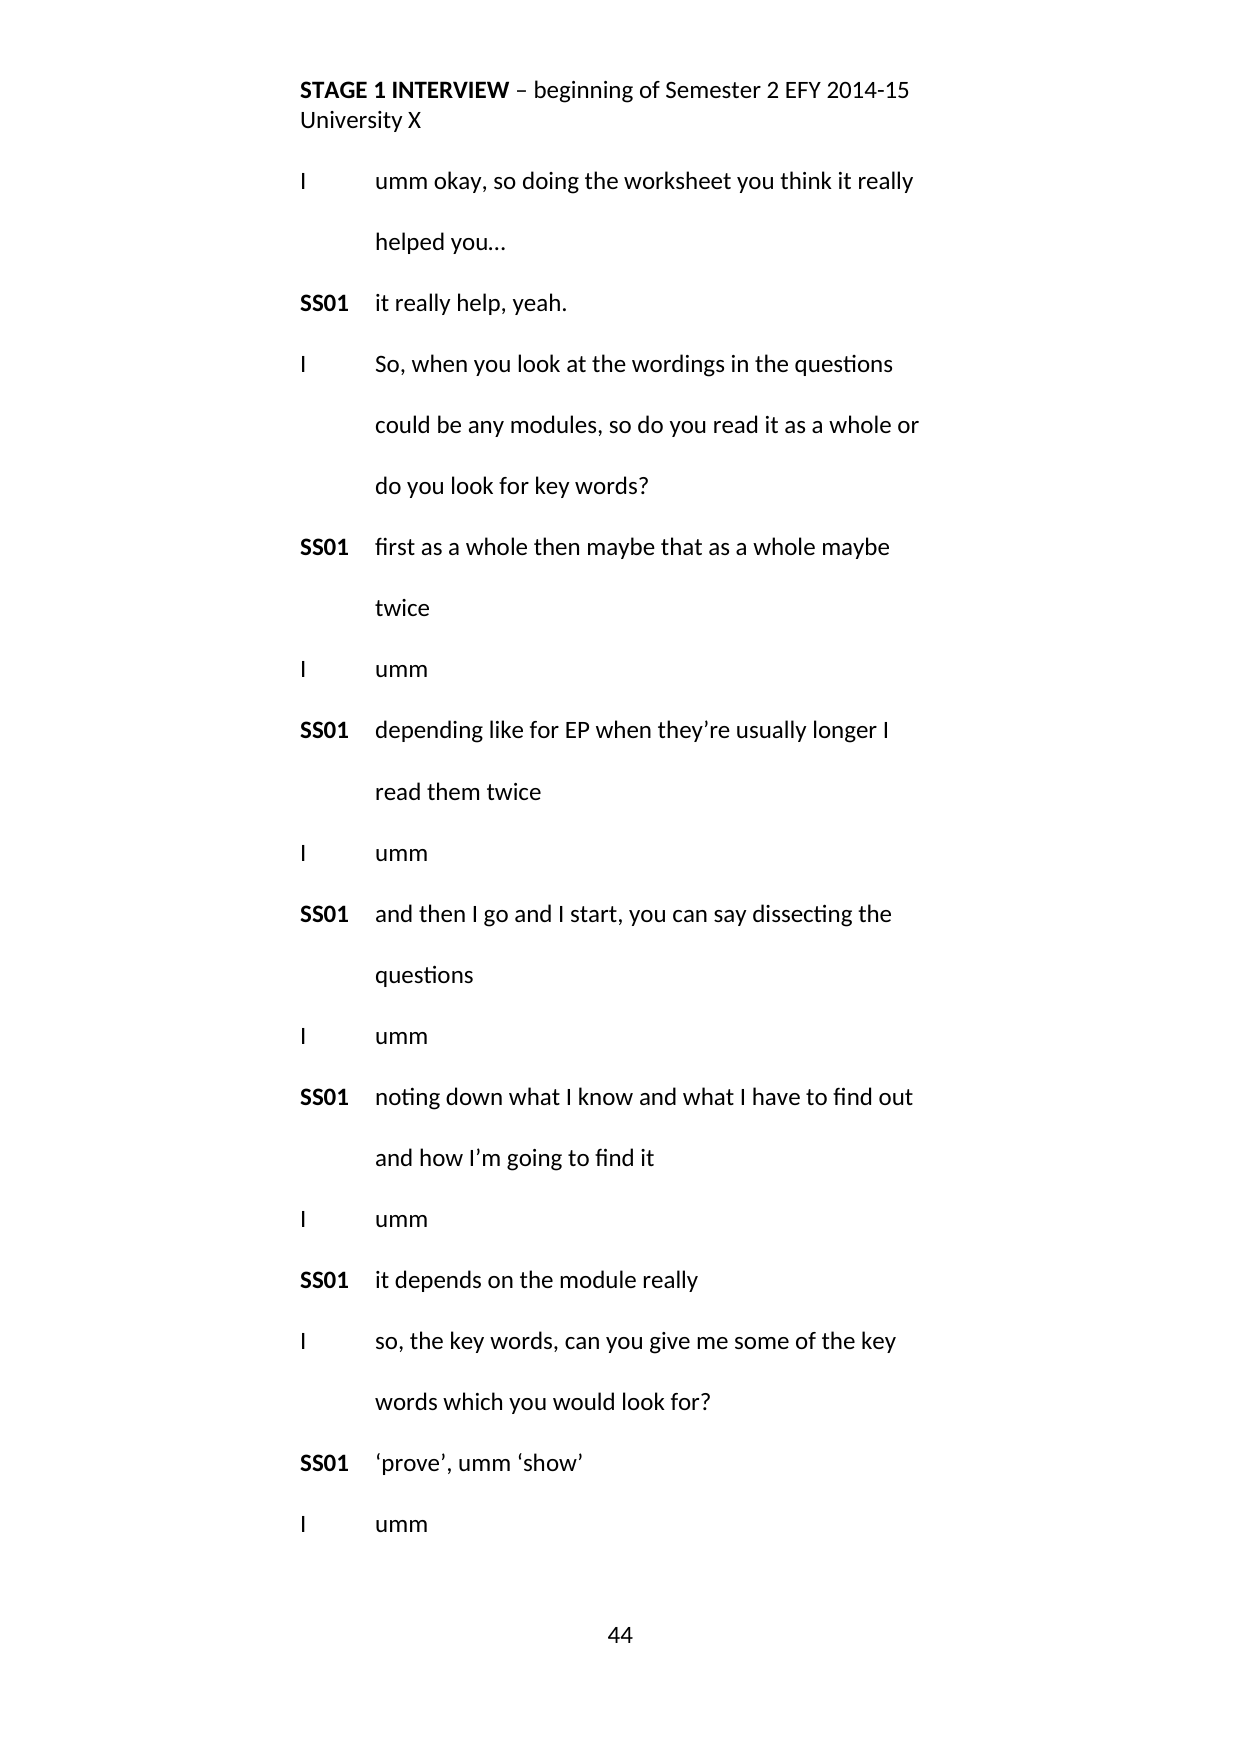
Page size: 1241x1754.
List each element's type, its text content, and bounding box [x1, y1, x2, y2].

text I umm okay, so doing the worksheet you think it really helped you… [300, 165, 940, 257]
text I umm [300, 654, 940, 684]
text SS01 depending like for EP when they’re usually longer I read them twice [300, 715, 940, 806]
text I umm [300, 1020, 940, 1050]
text I so, the key words, can you give me some of the key words which you would look for? [300, 1325, 940, 1417]
text I umm [300, 1203, 940, 1233]
text SS01 noting down what I know and what I have to find out and how I’m going to find it [300, 1081, 940, 1172]
text I So, when you look at the wordings in the questions could be any modules, so do you read it as a whole or do you look for key words? [300, 348, 940, 501]
text SS01 first as a whole then maybe that as a whole maybe twice [300, 532, 940, 623]
text SS01 ‘prove’, umm ‘show’ [300, 1447, 940, 1478]
text SS01 it depends on the module really [300, 1264, 940, 1294]
text SS01 it really help, yeah. [300, 287, 940, 318]
text I umm [300, 837, 940, 867]
text SS01 and then I go and I start, you can say dissecting the questions [300, 898, 940, 989]
text I umm [300, 1508, 940, 1539]
